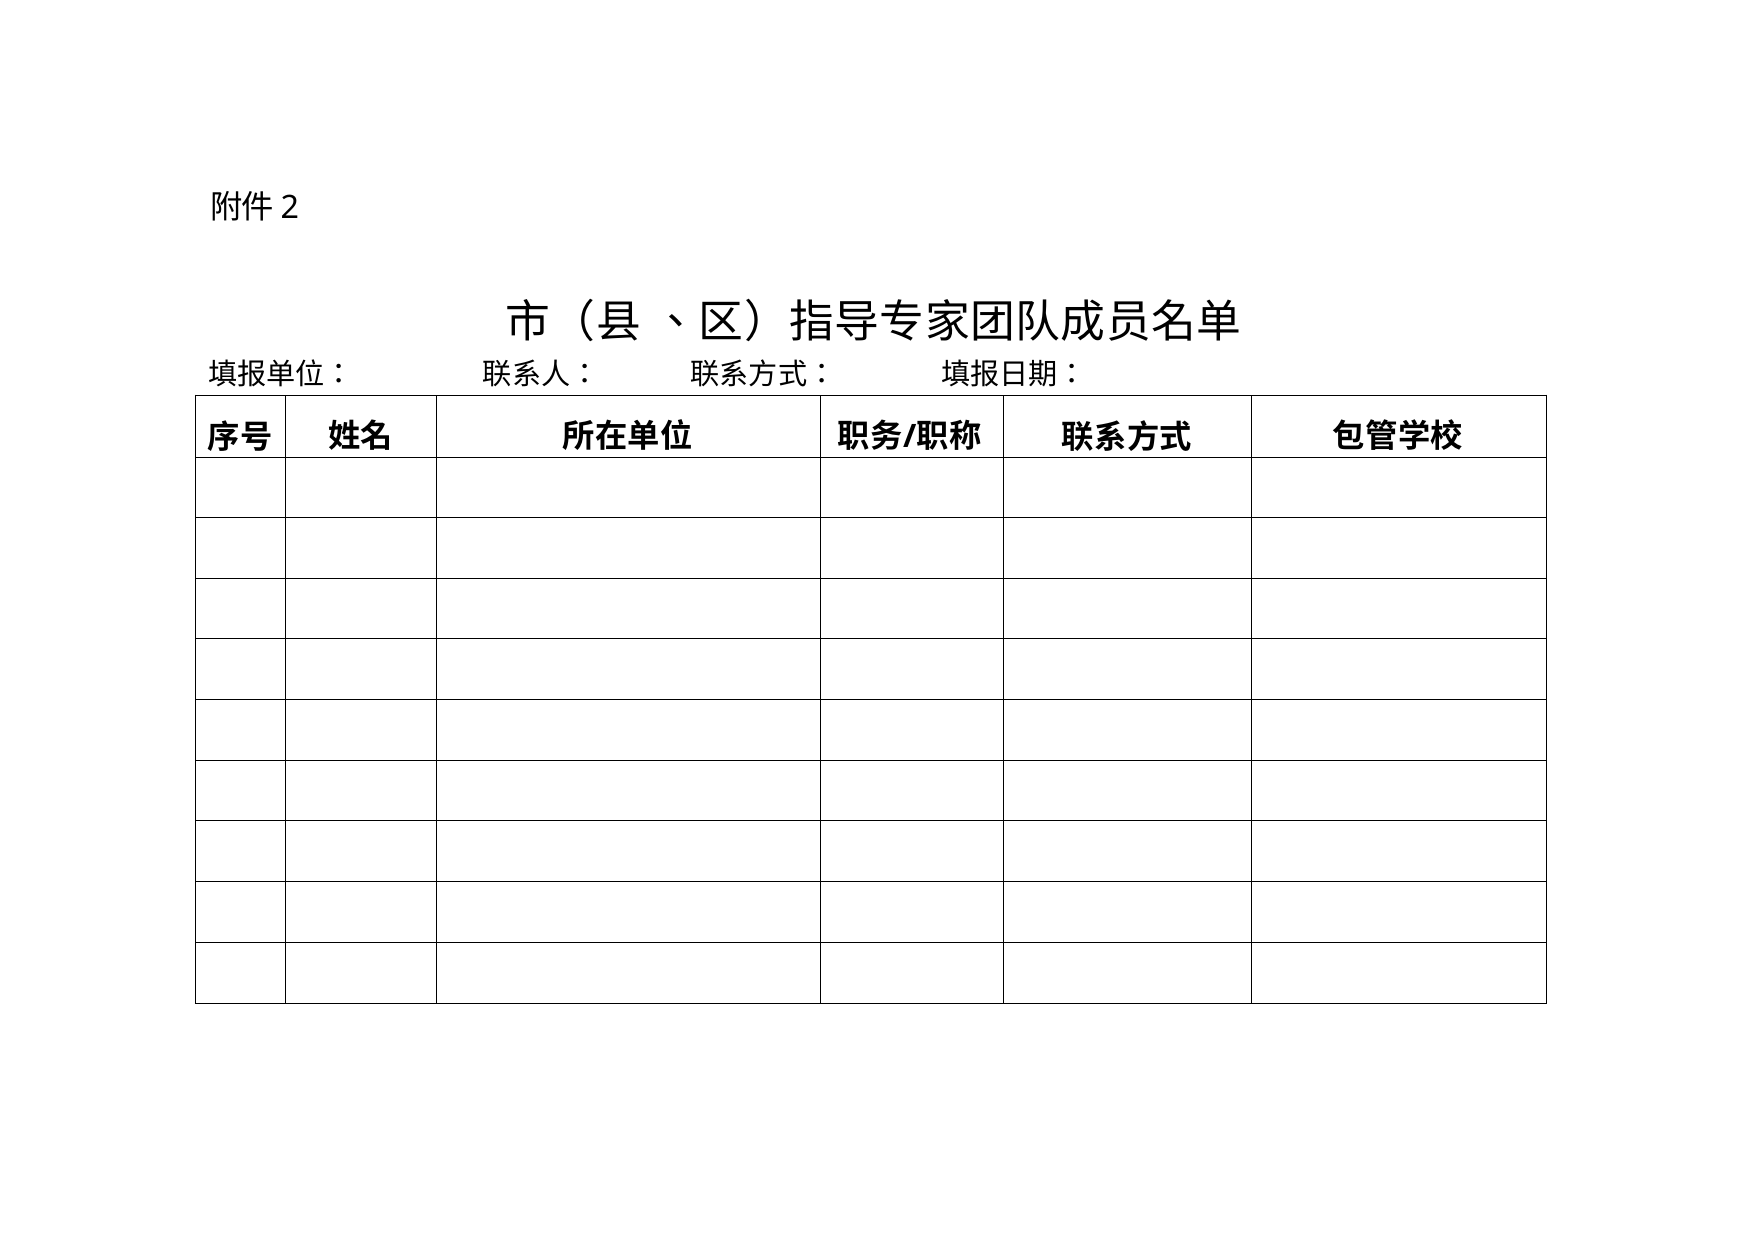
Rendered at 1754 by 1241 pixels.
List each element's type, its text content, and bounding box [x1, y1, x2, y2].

table_cell [286, 761, 436, 820]
table_cell [286, 518, 436, 578]
table_cell [1252, 821, 1546, 881]
table_header 包管学校 [1252, 396, 1546, 456]
table_cell [1004, 579, 1251, 638]
table_cell [437, 761, 820, 820]
table_cell [196, 821, 285, 881]
table_cell [196, 943, 285, 1003]
table_cell [196, 700, 285, 759]
table_cell [196, 518, 285, 578]
table_cell [286, 882, 436, 942]
table_cell [1004, 882, 1251, 942]
table_cell [821, 821, 1003, 881]
text 填报单位： 联系人： 联系方式： 填报日期： [208, 356, 1547, 391]
table_header 序号 [196, 396, 285, 456]
table_cell [196, 579, 285, 638]
table_cell [1252, 518, 1546, 578]
table_cell [1252, 761, 1546, 820]
table_cell [437, 579, 820, 638]
table_cell [821, 700, 1003, 759]
table_cell [1004, 821, 1251, 881]
table_header 所在单位 [437, 396, 820, 456]
table_cell [821, 943, 1003, 1003]
table_cell [196, 458, 285, 517]
table_cell [1004, 700, 1251, 759]
table_cell [437, 943, 820, 1003]
text 附件2 [210, 185, 1547, 227]
table_cell [821, 458, 1003, 517]
table_cell [196, 761, 285, 820]
table_header 联系方式 [1004, 396, 1251, 456]
table_cell [286, 579, 436, 638]
table_header 姓名 [286, 396, 436, 456]
table_cell [1004, 518, 1251, 578]
table_cell [1004, 458, 1251, 517]
text 市（县 、区）指导专家团队成员名单 [506, 295, 1547, 348]
table_cell [196, 882, 285, 942]
table_cell [1252, 700, 1546, 759]
table_cell [821, 639, 1003, 699]
table_cell [437, 700, 820, 759]
table_cell [286, 458, 436, 517]
table_cell [1004, 639, 1251, 699]
table_cell [1252, 458, 1546, 517]
table_cell [1252, 882, 1546, 942]
table_cell [437, 639, 820, 699]
table_cell [1252, 943, 1546, 1003]
table_cell [821, 579, 1003, 638]
table_cell [286, 639, 436, 699]
table_cell [286, 821, 436, 881]
table_cell [196, 639, 285, 699]
table_cell [1004, 943, 1251, 1003]
table_cell [437, 882, 820, 942]
table_cell [437, 821, 820, 881]
table_cell [1252, 639, 1546, 699]
table_cell [821, 882, 1003, 942]
table_cell [821, 761, 1003, 820]
table_cell [1004, 761, 1251, 820]
table_cell [437, 518, 820, 578]
table_cell [286, 700, 436, 759]
table_cell [1252, 579, 1546, 638]
table_cell [821, 518, 1003, 578]
table_cell [286, 943, 436, 1003]
table_header 职务/职称 [821, 396, 1003, 456]
table_cell [437, 458, 820, 517]
